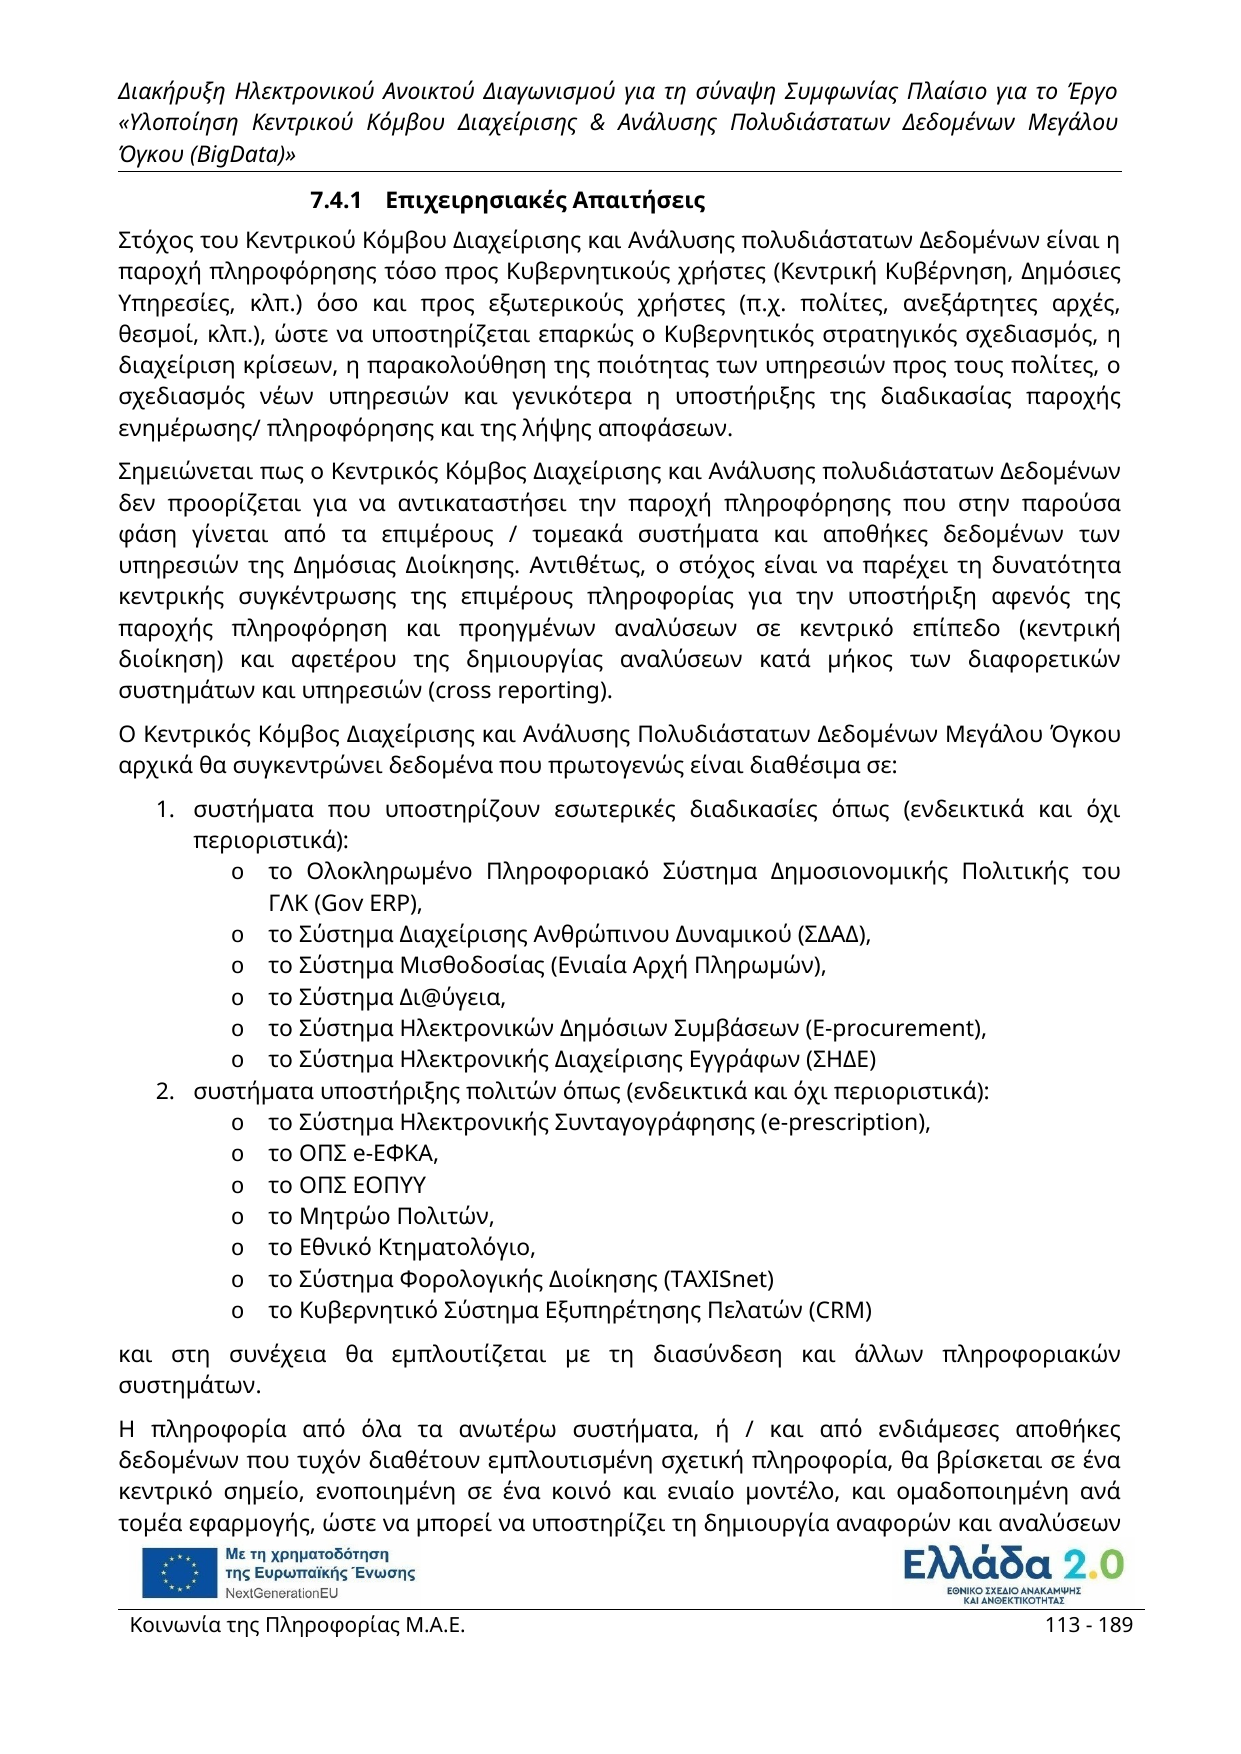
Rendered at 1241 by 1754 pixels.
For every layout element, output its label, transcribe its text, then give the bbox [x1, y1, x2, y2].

list το Σύστημα Φορολογικής Διοίκησης (TAXISnet) [231, 1263, 1122, 1294]
list συστήματα που υποστηρίζουν εσωτερικές διαδικασίες όπως (ενδεικτικά και όχι περιοριστικά): [156, 793, 1122, 855]
list το Σύστημα Ηλεκτρονικής Συνταγογράφησης (e-prescription), [231, 1106, 1122, 1137]
picture [129, 1539, 422, 1608]
list το Εθνικό Κτηματολόγιο, [231, 1231, 1122, 1263]
text Ο Κεντρικός Κόμβος Διαχείρισης και Ανάλυσης Πολυδιάστατων Δεδομένων Μεγάλου Όγκου αρχικά θα συγκεντρώνει δεδομένα που πρωτογενώς είναι διαθέσιμα σε: [118, 718, 1122, 780]
list το Σύστημα Ηλεκτρονικής Διαχείρισης Εγγράφων (ΣΗΔΕ) [231, 1043, 1122, 1074]
list το Σύστημα Μισθοδοσίας (Ενιαία Αρχή Πληρωμών), [231, 949, 1122, 981]
list το Μητρώο Πολιτών, [231, 1200, 1122, 1231]
text Σημειώνεται πως ο Κεντρικός Κόμβος Διαχείρισης και Ανάλυσης πολυδιάστατων Δεδομένων δεν προορίζεται για να αντικαταστήσει την παροχή πληροφόρησης που στην παρούσα φάση γίνεται από τα επιμέρους / τομεακά συστήματα και αποθήκες δεδομένων των υπηρεσιών της Δημόσιας Διοίκησης. Αντιθέτως, ο στόχος είναι να παρέχει τη δυνατότητα κεντρικής συγκέντρωσης της επιμέρους πληροφορίας για την υποστήριξη αφενός της παροχής πληροφόρηση και προηγμένων αναλύσεων σε κεντρικό επίπεδο (κεντρική διοίκηση) και αφετέρου της δημιουργίας αναλύσεων κατά μήκος των διαφορετικών συστημάτων και υπηρεσιών (cross reporting). [118, 455, 1122, 705]
list το Σύστημα Διαχείρισης Ανθρώπινου Δυναμικού (ΣΔΑΔ), [231, 918, 1122, 949]
text και στη συνέχεια θα εμπλουτίζεται με τη διασύνδεση και άλλων πληροφοριακών συστημάτων. [118, 1338, 1122, 1400]
list το ΟΠΣ e-ΕΦΚΑ, [231, 1137, 1122, 1168]
list το ΟΠΣ ΕΟΠΥΥ [231, 1168, 1122, 1200]
list το Σύστημα Δι@ύγεια, [231, 981, 1122, 1012]
text Επιχειρησιακές Απαιτήσεις [310, 184, 1122, 216]
list συστήματα υποστήριξης πολιτών όπως (ενδεικτικά και όχι περιοριστικά): [156, 1074, 1122, 1106]
list το Σύστημα Ηλεκτρονικών Δημόσιων Συμβάσεων (Ε-procurement), [231, 1012, 1122, 1043]
picture [892, 1537, 1135, 1609]
text Στόχος του Κεντρικού Κόμβου Διαχείρισης και Ανάλυσης πολυδιάστατων Δεδομένων είναι η παροχή πληροφόρησης τόσο προς Κυβερνητικούς χρήστες (Κεντρική Κυβέρνηση, Δημόσιες Υπηρεσίες, κλπ.) όσο και προς εξωτερικούς χρήστες (π.χ. πολίτες, ανεξάρτητες αρχές, θεσμοί, κλπ.), ώστε να υποστηρίζεται επαρκώς ο Κυβερνητικός στρατηγικός σχεδιασμός, η διαχείριση κρίσεων, η παρακολούθηση της ποιότητας των υπηρεσιών προς τους πολίτες, ο σχεδιασμός νέων υπηρεσιών και γενικότερα η υποστήριξης της διαδικασίας παροχής ενημέρωσης/ πληροφόρησης και της λήψης αποφάσεων. [118, 224, 1122, 443]
list το Κυβερνητικό Σύστημα Εξυπηρέτησης Πελατών (CRM) [231, 1294, 1122, 1325]
list το Ολοκληρωμένο Πληροφοριακό Σύστημα Δημοσιονομικής Πολιτικής του ΓΛΚ (Gov ERP), [231, 855, 1122, 918]
